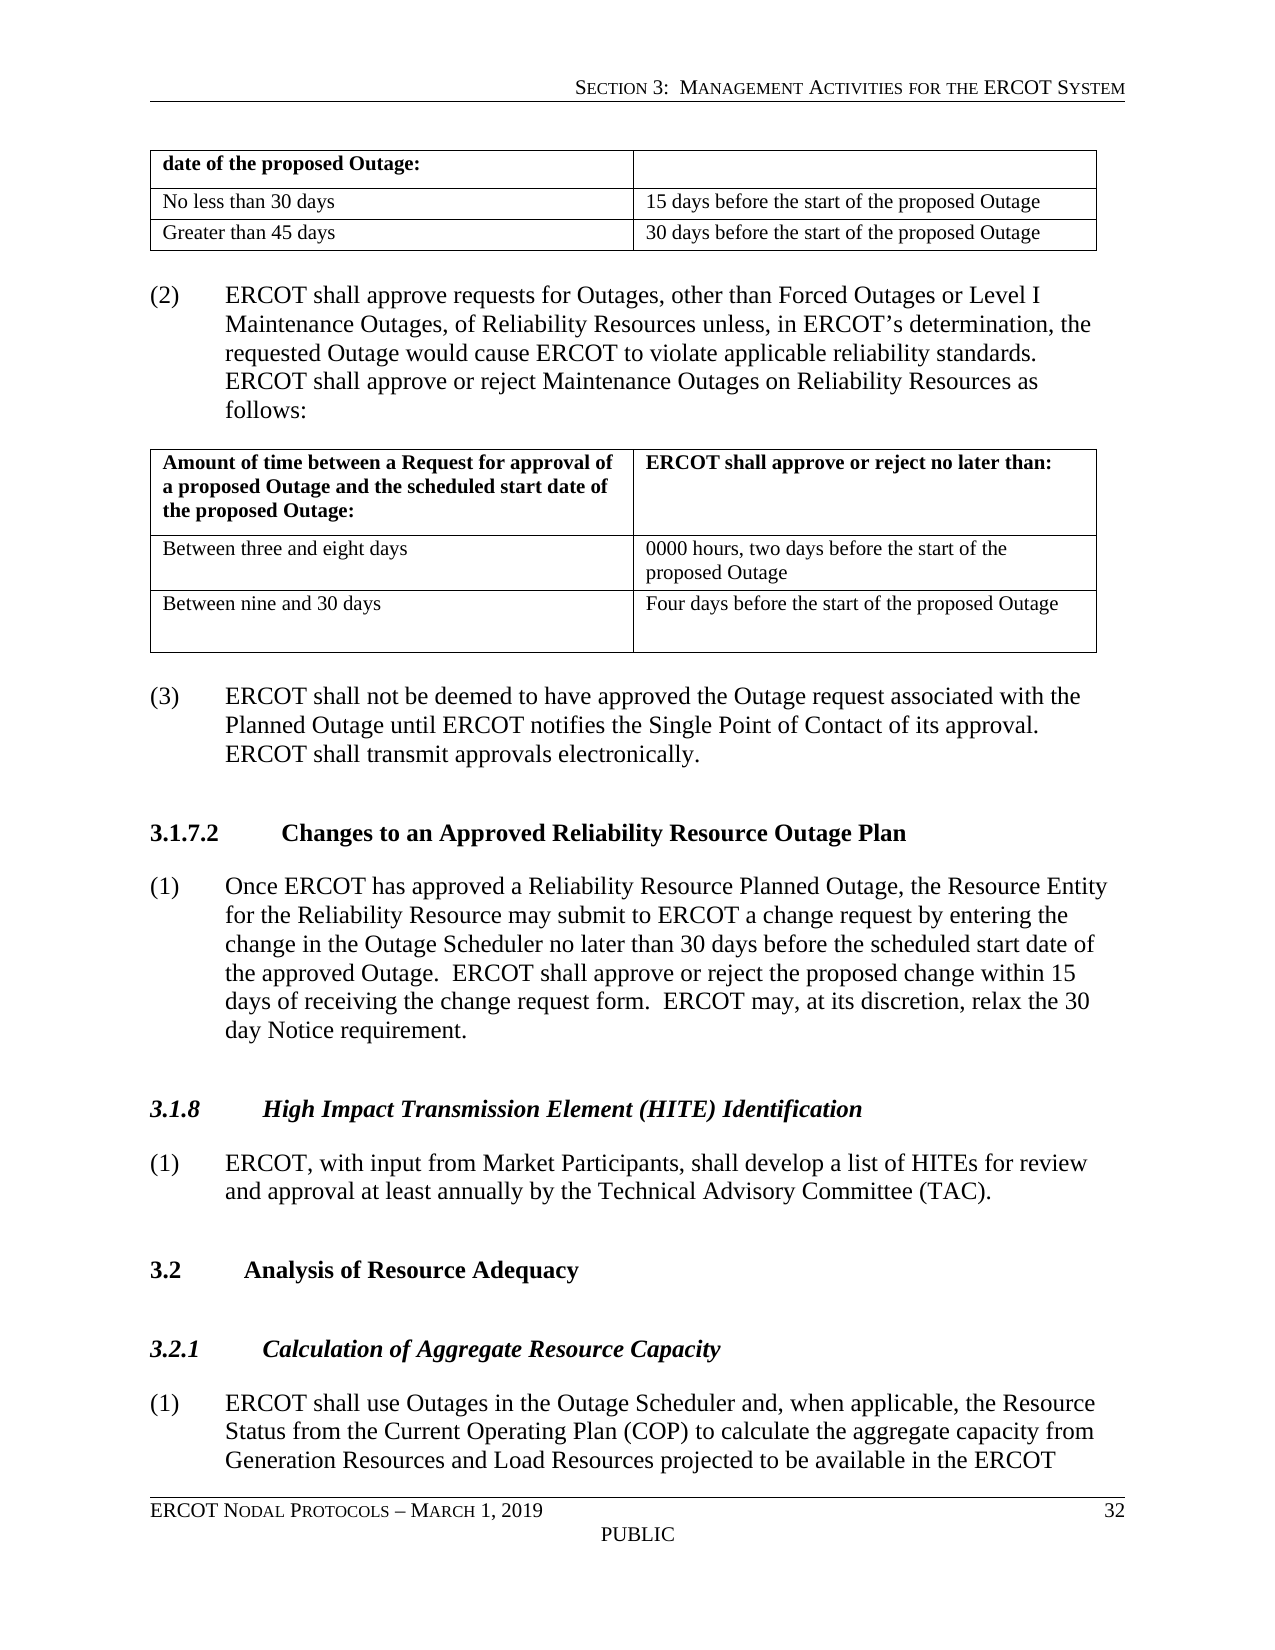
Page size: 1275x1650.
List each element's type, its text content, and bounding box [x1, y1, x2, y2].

text 3.2.1 Calculation of Aggregate Resource Capacity [150, 1334, 1125, 1363]
text (1) Once ERCOT has approved a Reliability Resource Planned Outage, the Resource Entity for the Reliability Resource may submit to ERCOT a change request by entering the change in the Outage Scheduler no later than 30 days before the scheduled start date of the approved Outage. ERCOT shall approve or reject the proposed change within 15 days of receiving the change request form. ERCOT may, at its discretion, relax the 30 day Notice requirement. [150, 871, 1125, 1044]
table_header Amount of time between a Request for approval of a proposed Outage and the scheduled start date of the proposed Outage: [151, 450, 633, 534]
text 3.1.8 High Impact Transmission Element (HITE) Identification [150, 1094, 1125, 1123]
table_header ERCOT shall approve or reject no later than: [634, 450, 1096, 534]
table_cell 30 days before the start of the proposed Outage [634, 220, 1096, 250]
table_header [151, 151, 633, 188]
table_cell Greater than 45 days [151, 220, 633, 250]
text 3.1.7.2 Changes to an Approved Reliability Resource Outage Plan [150, 818, 1125, 846]
table_cell Four days before the start of the proposed Outage [634, 591, 1096, 652]
text (3) ERCOT shall not be deemed to have approved the Outage request associated with the Planned Outage until ERCOT notifies the Single Point of Contact of its approval. ERCOT shall transmit approvals electronically. [150, 681, 1125, 768]
table_cell No less than 30 days [151, 189, 633, 219]
table_cell 15 days before the start of the proposed Outage [634, 189, 1096, 219]
text (1) ERCOT, with input from Market Participants, shall develop a list of HITEs for review and approval at least annually by the Technical Advisory Committee (TAC). [150, 1148, 1125, 1205]
text (2) ERCOT shall approve requests for Outages, other than Forced Outages or Level I Maintenance Outages, of Reliability Resources unless, in ERCOT’s determination, the requested Outage would cause ERCOT to violate applicable reliability standards. ERCOT shall approve or reject Maintenance Outages on Reliability Resources as follows: [150, 280, 1125, 424]
table_cell 0000 hours, two days before the start of the proposed Outage [634, 536, 1096, 590]
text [150, 1388, 1125, 1474]
table_cell Between three and eight days [151, 536, 633, 590]
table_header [634, 151, 1096, 188]
table_cell Between nine and 30 days [151, 591, 633, 652]
text 3.2 Analysis of Resource Adequacy [150, 1255, 1125, 1284]
